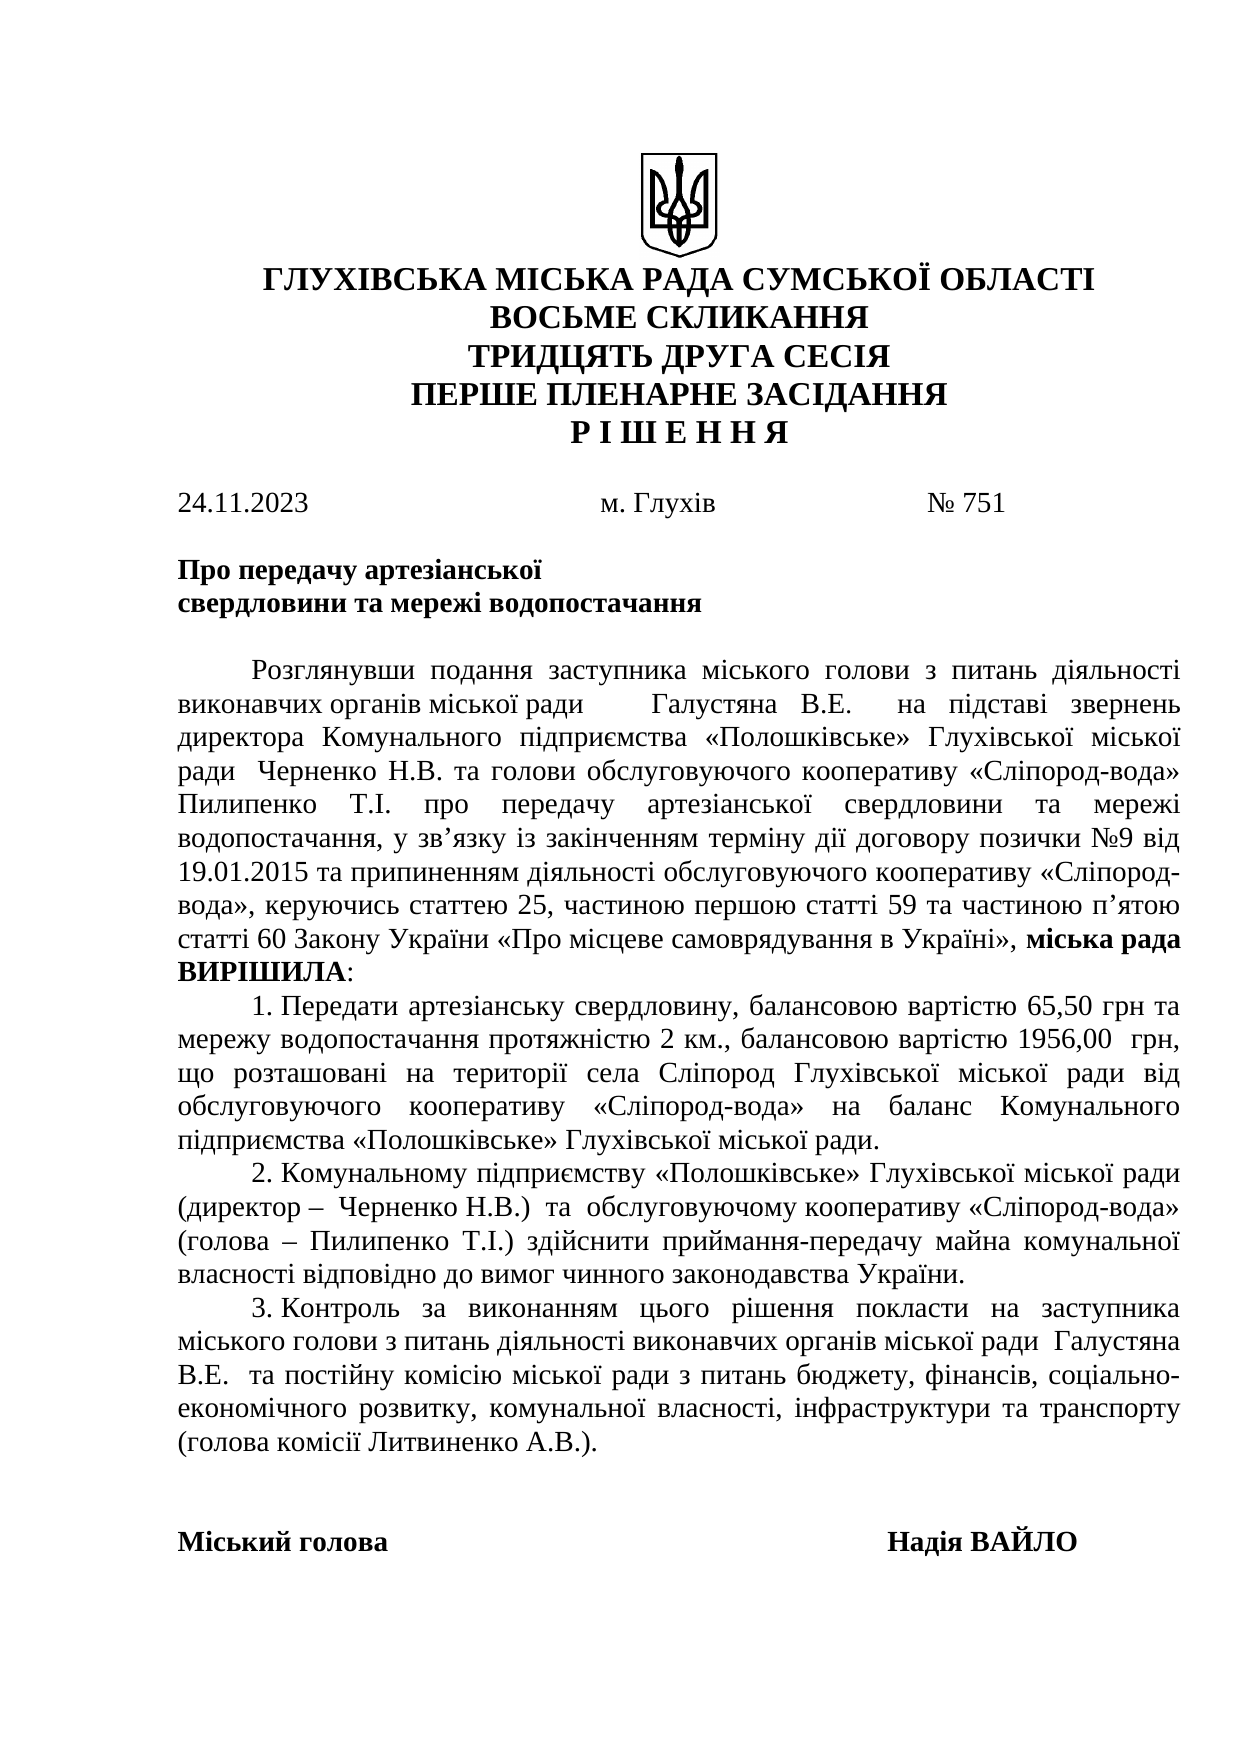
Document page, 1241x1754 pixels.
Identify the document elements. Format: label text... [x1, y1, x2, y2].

picture [638, 151, 720, 260]
text Про передачу артезіанської [177, 552, 1181, 585]
text Р І Ш Е Н Н Я [177, 413, 1181, 451]
list Передати артезіанську свердловину, балансовою вартістю 65,50 грн та мережу водопостачання протяжністю 2 км., балансовою вартістю 1956,00 грн, що розташовані на території села Сліпород Глухівської міської ради від обслуговуючого кооперативу «Сліпород-вода» на баланс Комунального підприємства «Полошківське» Глухівської міської ради. [177, 988, 1181, 1156]
text ПЕРШЕ ПЛЕНАРНЕ ЗАСІДАННЯ [177, 374, 1181, 413]
text свердловини та мережі водопостачання [177, 585, 1181, 619]
text Міський голова Надія ВАЙЛО [177, 1524, 1181, 1558]
text Розглянувши подання заступника міського голови з питань діяльності виконавчих органів міської ради Галустяна В.Е. на підставі звернень директора Комунального підприємства «Полошківське» Глухівської міської ради Черненко Н.В. та голови обслуговуючого кооперативу «Сліпород-вода» Пилипенко Т.І. про передачу артезіанської свердловини та мережі водопостачання, у зв’язку із закінченням терміну дії договору позички №9 від 19.01.2015 та припиненням діяльності обслуговуючого кооперативу «Сліпород-вода», керуючись статтею 25, частиною першою статті 59 та частиною п’ятою статті 60 Закону України «Про місцеве самоврядування в Україні», міська рада вирішиЛА: [177, 652, 1181, 988]
list Комунальному підприємству «Полошківське» Глухівської міської ради (директор – Черненко Н.В.) та обслуговуючому кооперативу «Сліпород-вода» (голова – Пилипенко Т.І.) здійснити приймання-передачу майна комунальної власності відповідно до вимог чинного законодавства України. [177, 1156, 1181, 1290]
text 24.11.2023 м. Глухів № 751 [177, 485, 1181, 518]
text Глухівська міська рада Сумської області [177, 259, 1181, 298]
text ВОСЬМЕ СКЛИКАННЯ [177, 298, 1181, 336]
text ТРИДЦЯТЬ ДРУГА СЕСІЯ [177, 336, 1181, 374]
list Контроль за виконанням цього рішення покласти на заступника міського голови з питань діяльності виконавчих органів міської ради Галустяна В.Е. та постійну комісію міської ради з питань бюджету, фінансів, соціально-економічного розвитку, комунальної власності, інфраструктури та транспорту (голова комісії Литвиненко А.В.). [177, 1290, 1181, 1457]
